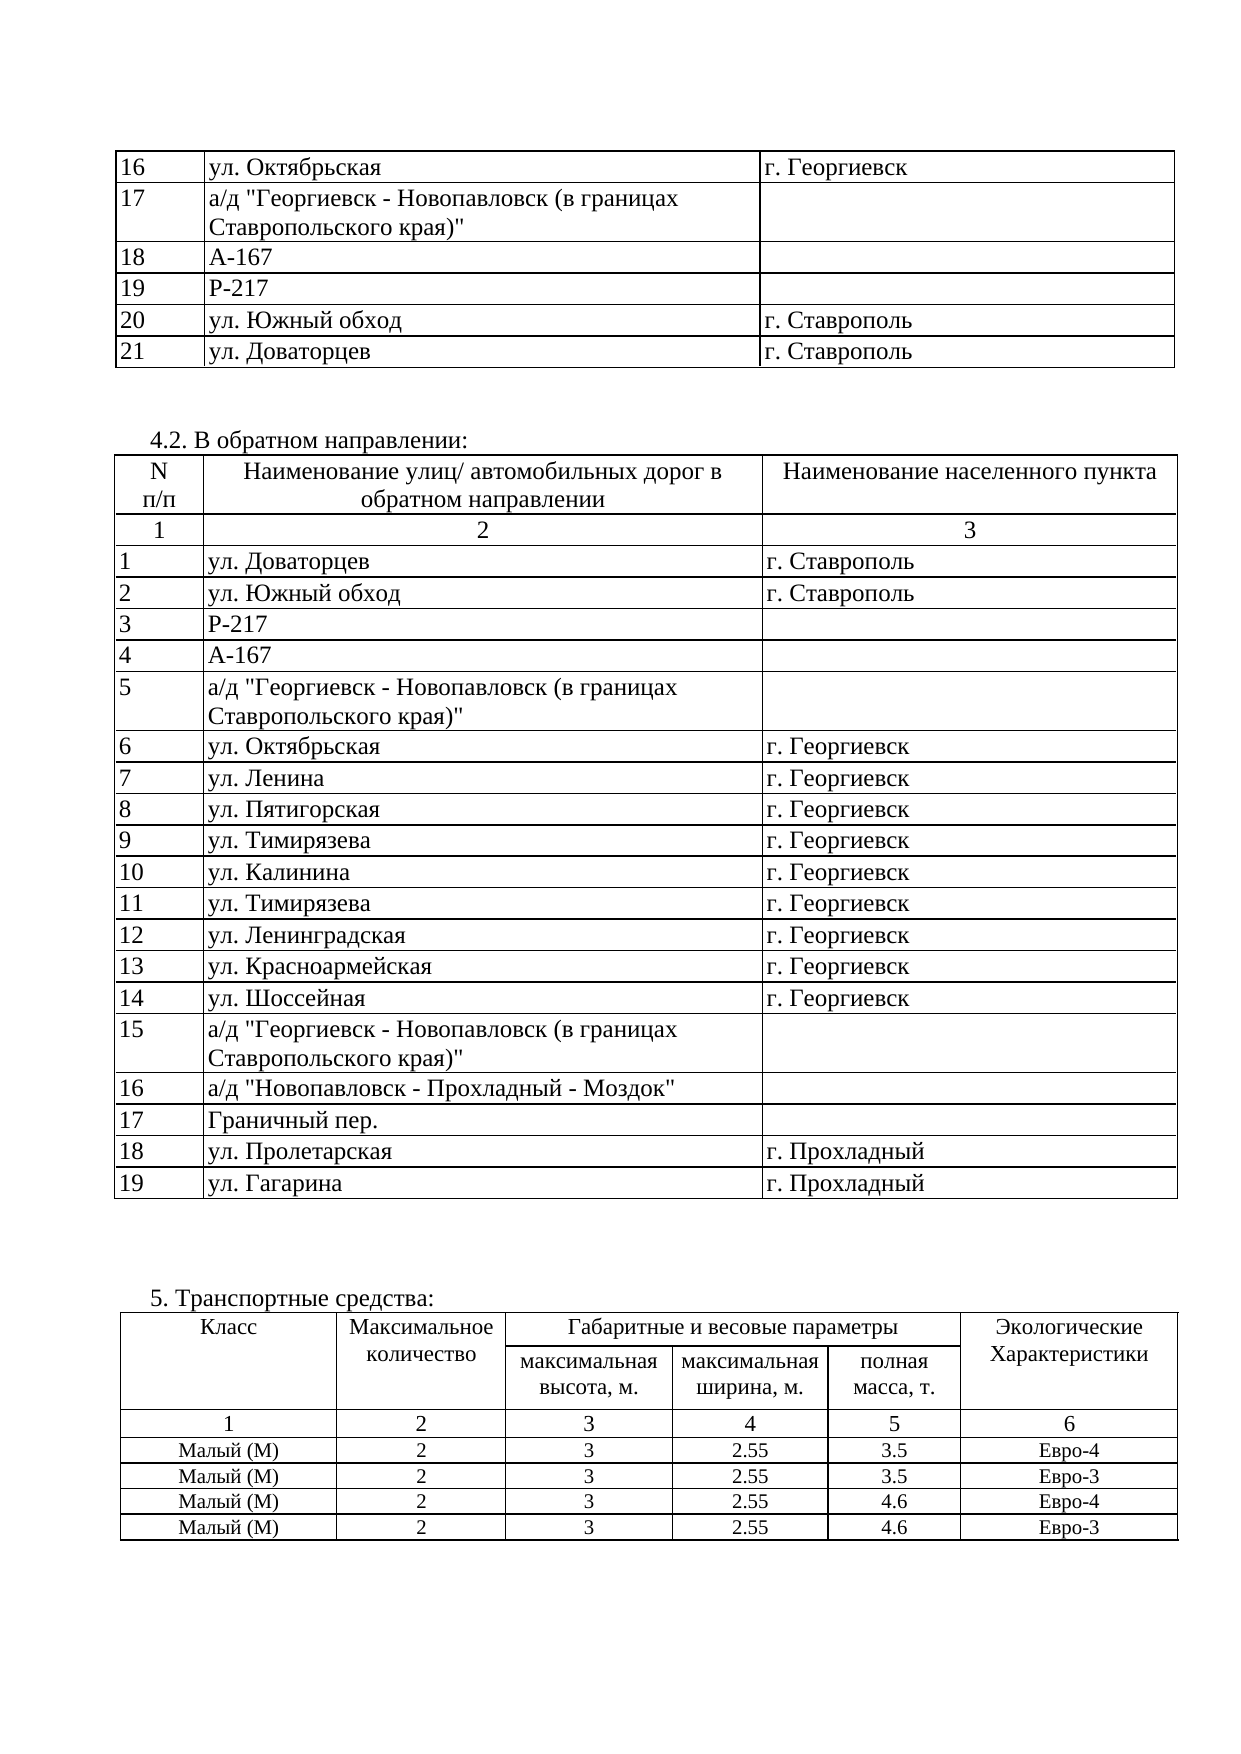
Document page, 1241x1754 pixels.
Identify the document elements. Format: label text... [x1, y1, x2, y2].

table_cell г. Георгиевск [763, 730, 1177, 761]
table_cell 6 [961, 1410, 1177, 1436]
table_cell ул. Октябрьская [204, 731, 762, 761]
table_cell а/д "Новопавловск - Прохладный - Моздок" [204, 1073, 762, 1103]
table_cell Р-217 [205, 274, 759, 303]
table_cell ул. Доваторцев [204, 546, 762, 576]
table_cell 3 [506, 1464, 672, 1488]
table_cell а/д "Георгиевск - Новопавловск (в границах Ставропольского края)" [204, 672, 762, 729]
table_cell [763, 608, 1177, 639]
table_cell г. Георгиевск [763, 918, 1177, 950]
table_cell 2.55 [673, 1438, 827, 1462]
table_cell 21 [117, 337, 204, 366]
table_cell 2 [337, 1464, 505, 1488]
table_cell ул. Пятигорская [204, 794, 762, 824]
table_cell г. Ставрополь [763, 576, 1177, 608]
table_cell Р-217 [204, 609, 762, 639]
table_cell 18 [117, 242, 204, 272]
table_cell 5 [115, 672, 203, 729]
table_cell г. Георгиевск [761, 152, 1174, 181]
table_cell 4.6 [829, 1489, 960, 1513]
table_cell г. Прохладный [763, 1166, 1177, 1198]
table_cell полная масса, т. [829, 1347, 960, 1408]
table_cell 18 [115, 1136, 203, 1166]
table_cell 6 [115, 731, 203, 761]
table_cell г. Георгиевск [763, 887, 1177, 918]
table_header Габаритные и весовые параметры [506, 1313, 960, 1345]
table_cell Малый (М) [121, 1438, 336, 1462]
table_cell [763, 671, 1177, 729]
table_cell [761, 183, 1174, 241]
table_cell 1 [121, 1410, 336, 1436]
table_cell ул. Шоссейная [204, 983, 762, 1013]
text 4.2. В обратном направлении: [150, 425, 1090, 454]
table_cell 2 [337, 1438, 505, 1462]
table_cell 3 [506, 1489, 672, 1513]
table_header Класс [121, 1313, 336, 1408]
table_cell А-167 [204, 641, 762, 671]
table_cell ул. Ленинградская [204, 920, 762, 950]
table_cell 19 [117, 274, 204, 303]
table_cell 19 [115, 1167, 203, 1198]
table_cell 3 [506, 1438, 672, 1462]
table_cell 1 [115, 546, 203, 576]
table_cell 3 [506, 1410, 672, 1436]
table_cell 2 [115, 577, 203, 608]
table_cell 3 [506, 1515, 672, 1539]
table_cell 2 [337, 1489, 505, 1513]
table_cell А-167 [205, 242, 759, 272]
table_cell г. Георгиевск [763, 761, 1177, 792]
table_cell г. Ставрополь [761, 305, 1174, 335]
table_cell [761, 242, 1174, 272]
table_cell 9 [115, 825, 203, 855]
table_cell 5 [829, 1410, 960, 1436]
table_cell 2 [337, 1515, 505, 1539]
table_cell 8 [115, 794, 203, 824]
table_cell 17 [117, 183, 204, 241]
table_cell ул. Калинина [204, 857, 762, 887]
table_cell ул. Красноармейская [204, 951, 762, 981]
table_header Экологические Характеристики [961, 1313, 1177, 1408]
table_cell 3.5 [829, 1464, 960, 1488]
table_cell Малый (М) [121, 1464, 336, 1488]
table_header Максимальное количество [337, 1313, 505, 1408]
table_cell Евро-3 [961, 1464, 1177, 1488]
table_cell а/д "Георгиевск - Новопавловск (в границах Ставропольского края)" [204, 1014, 762, 1072]
table_cell г. Ставрополь [763, 545, 1177, 576]
table_cell г. Ставрополь [761, 337, 1174, 366]
table_cell [763, 1072, 1177, 1103]
table_cell Малый (М) [121, 1515, 336, 1539]
table_cell 2 [337, 1410, 505, 1436]
table_cell 3 [763, 513, 1177, 545]
table_cell ул. Тимирязева [204, 826, 762, 855]
table_cell 14 [115, 982, 203, 1013]
table_cell 7 [115, 762, 203, 792]
table_cell ул. Гагарина [204, 1168, 762, 1198]
table_cell Граничный пер. [204, 1105, 762, 1135]
text 5. Транспортные средства: [150, 1283, 1090, 1312]
table_cell ул. Ленина [204, 763, 762, 792]
table_cell 11 [115, 888, 203, 918]
table_cell 12 [115, 919, 203, 950]
table_cell ул. Пролетарская [204, 1136, 762, 1166]
table_cell 20 [117, 305, 204, 335]
table_cell Евро-4 [961, 1438, 1177, 1462]
table_cell [763, 1013, 1177, 1072]
table_cell ул. Тимирязева [204, 888, 762, 918]
table_header Наименование улиц/ автомобильных дорог в обратном направлении [204, 456, 762, 513]
table_cell ул. Октябрьская [205, 152, 759, 181]
table_cell Малый (М) [121, 1489, 336, 1513]
table_cell г. Георгиевск [763, 793, 1177, 824]
table_cell Евро-4 [961, 1489, 1177, 1513]
table_cell 4.6 [829, 1515, 960, 1539]
table_cell максимальная ширина, м. [673, 1347, 827, 1408]
table_cell 10 [115, 856, 203, 887]
table_cell г. Георгиевск [763, 855, 1177, 887]
table_cell 3.5 [829, 1438, 960, 1462]
table_cell 15 [115, 1014, 203, 1072]
table_cell 2.55 [673, 1464, 827, 1488]
table_cell ул. Южный обход [204, 578, 762, 608]
table_cell 1 [115, 514, 203, 545]
table_cell 2.55 [673, 1515, 827, 1539]
table_cell 4 [673, 1410, 827, 1436]
table_cell г. Георгиевск [763, 824, 1177, 855]
table_cell Евро-3 [961, 1515, 1177, 1539]
table_cell 2 [204, 515, 762, 545]
table_cell ул. Доваторцев [205, 337, 759, 366]
table_header Наименование населенного пункта [763, 456, 1177, 513]
table_cell 16 [117, 152, 204, 181]
table_cell 13 [115, 951, 203, 981]
table_cell [763, 639, 1177, 671]
table_cell 16 [115, 1073, 203, 1103]
table_cell [763, 1103, 1177, 1135]
table_cell 3 [115, 609, 203, 639]
table_header N п/п [115, 456, 203, 513]
table_cell 17 [115, 1104, 203, 1135]
table_cell г. Прохладный [763, 1135, 1177, 1166]
table_cell максимальная высота, м. [506, 1347, 672, 1408]
table_cell ул. Южный обход [205, 305, 759, 335]
table_cell а/д "Георгиевск - Новопавловск (в границах Ставропольского края)" [205, 183, 759, 241]
table_cell г. Георгиевск [763, 981, 1177, 1013]
table_cell [761, 274, 1174, 303]
table_cell 2.55 [673, 1489, 827, 1513]
table_cell 4 [115, 640, 203, 671]
table_cell г. Георгиевск [763, 950, 1177, 981]
